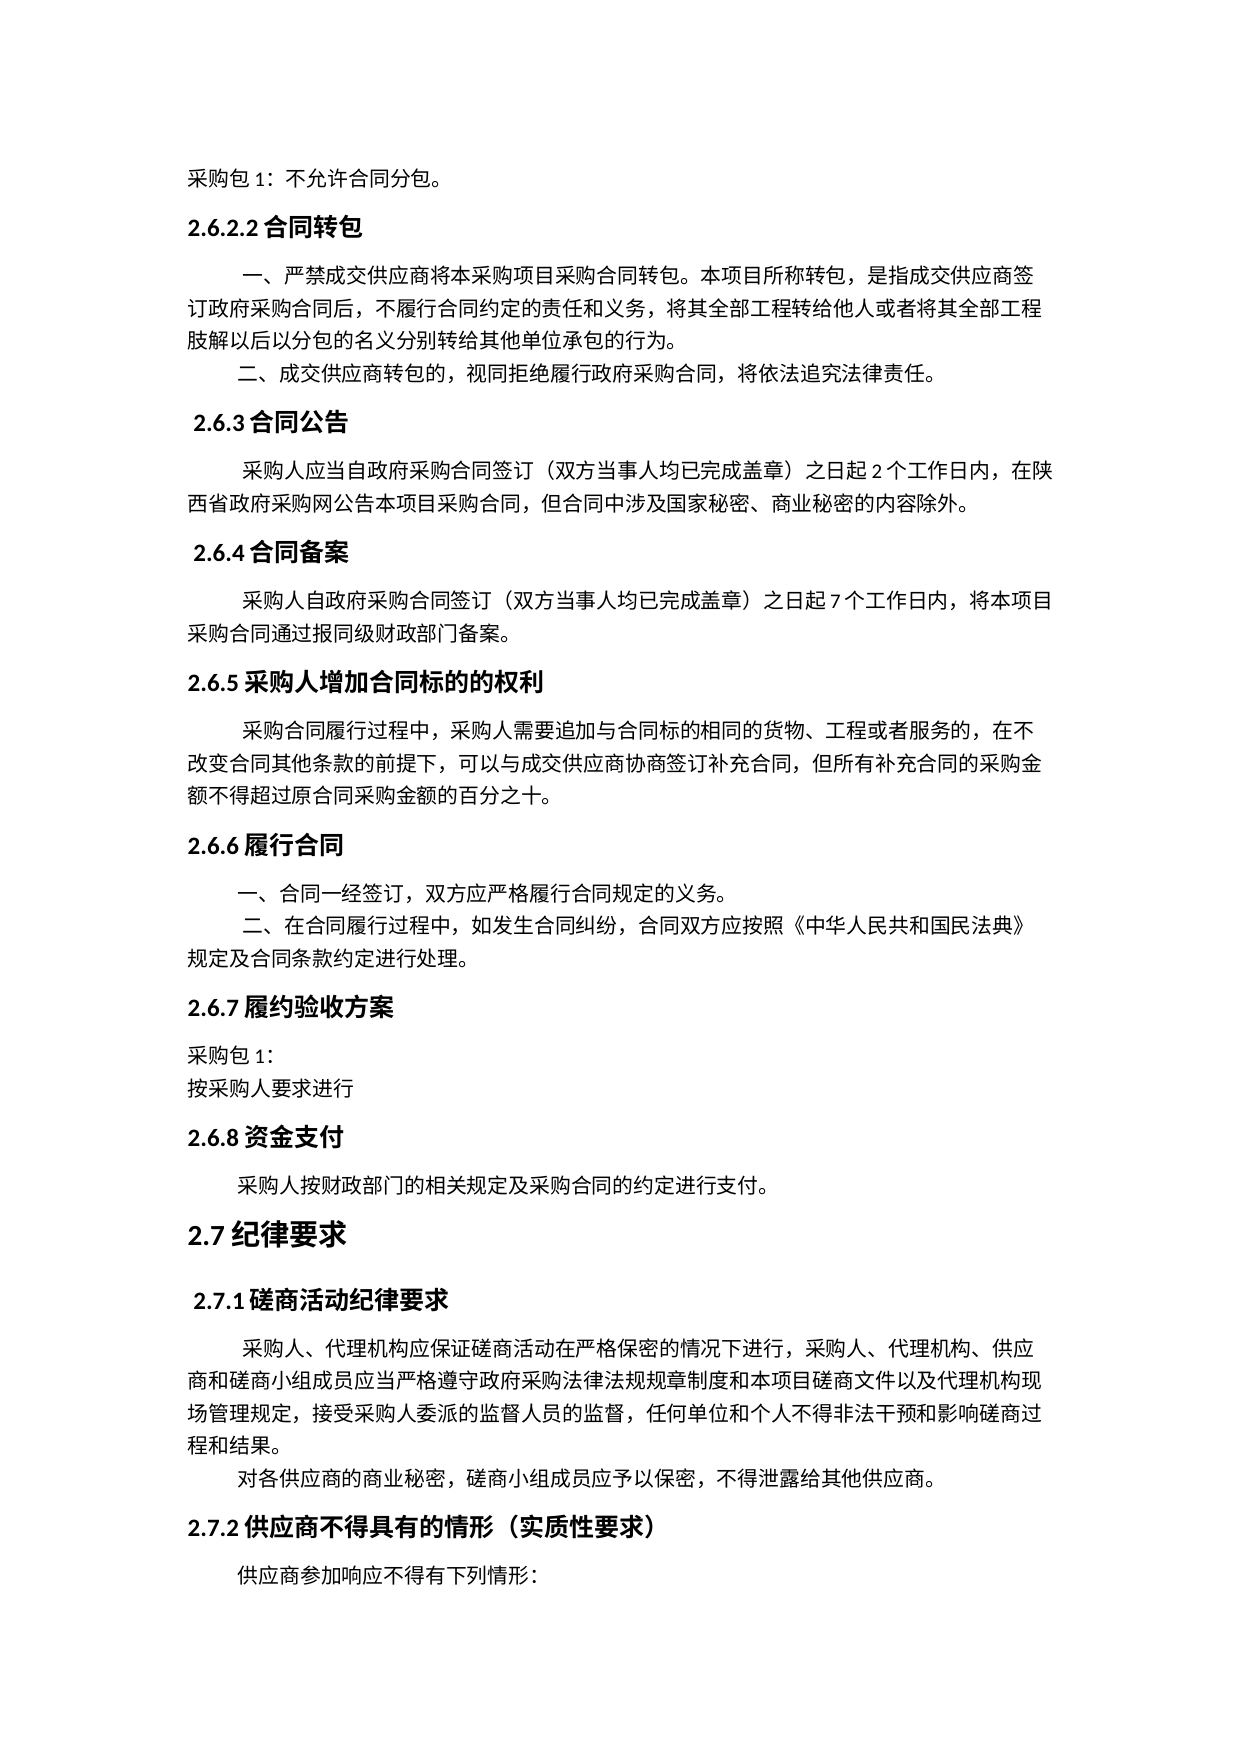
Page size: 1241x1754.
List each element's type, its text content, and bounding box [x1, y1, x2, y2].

text 供应商参加响应不得有下列情形： [187, 1559, 1053, 1592]
text 采购人应当自政府采购合同签订（双方当事人均已完成盖章）之日起2个工作日内，在陕西省政府采购网公告本项目采购合同，但合同中涉及国家秘密、商业秘密的内容除外。 [187, 454, 1053, 519]
text 采购人、代理机构应保证磋商活动在严格保密的情况下进行，采购人、代理机构、供应商和磋商小组成员应当严格遵守政府采购法律法规规章制度和本项目磋商文件以及代理机构现场管理规定，接受采购人委派的监督人员的监督，任何单位和个人不得非法干预和影响磋商过程和结果。 [187, 1332, 1053, 1462]
text 采购合同履行过程中，采购人需要追加与合同标的相同的货物、工程或者服务的，在不改变合同其他条款的前提下，可以与成交供应商协商签订补充合同，但所有补充合同的采购金额不得超过原合同采购金额的百分之十。 [187, 714, 1053, 812]
text 二、在合同履行过程中，如发生合同纠纷，合同双方应按照《中华人民共和国民法典》规定及合同条款约定进行处理。 [187, 909, 1053, 974]
text 2.6.2.2合同转包 [187, 194, 1053, 259]
text 2.6.3合同公告 [187, 389, 1053, 454]
text 对各供应商的商业秘密，磋商小组成员应予以保密，不得泄露给其他供应商。 [187, 1462, 1053, 1494]
text 2.6.5采购人增加合同标的的权利 [187, 649, 1053, 714]
text 采购人按财政部门的相关规定及采购合同的约定进行支付。 [187, 1169, 1053, 1202]
text 2.6.4合同备案 [187, 519, 1053, 584]
text 2.7.1磋商活动纪律要求 [187, 1267, 1053, 1332]
text 2.6.7履约验收方案 [187, 974, 1053, 1039]
text 2.6.6履行合同 [187, 812, 1053, 877]
text 采购人自政府采购合同签订（双方当事人均已完成盖章）之日起7个工作日内，将本项目采购合同通过报同级财政部门备案。 [187, 584, 1053, 649]
text 一、合同一经签订，双方应严格履行合同规定的义务。 [187, 877, 1053, 909]
text 2.6.8资金支付 [187, 1104, 1053, 1169]
text 按采购人要求进行 [187, 1072, 1053, 1104]
text 采购包1：不允许合同分包。 [187, 162, 1053, 194]
text 2.7纪律要求 [187, 1202, 1053, 1267]
text 二、成交供应商转包的，视同拒绝履行政府采购合同，将依法追究法律责任。 [187, 357, 1053, 389]
text 采购包1： [187, 1039, 1053, 1072]
text 2.7.2供应商不得具有的情形（实质性要求） [187, 1494, 1053, 1559]
text 一、严禁成交供应商将本采购项目采购合同转包。本项目所称转包，是指成交供应商签订政府采购合同后，不履行合同约定的责任和义务，将其全部工程转给他人或者将其全部工程肢解以后以分包的名义分别转给其他单位承包的行为。 [187, 259, 1053, 357]
